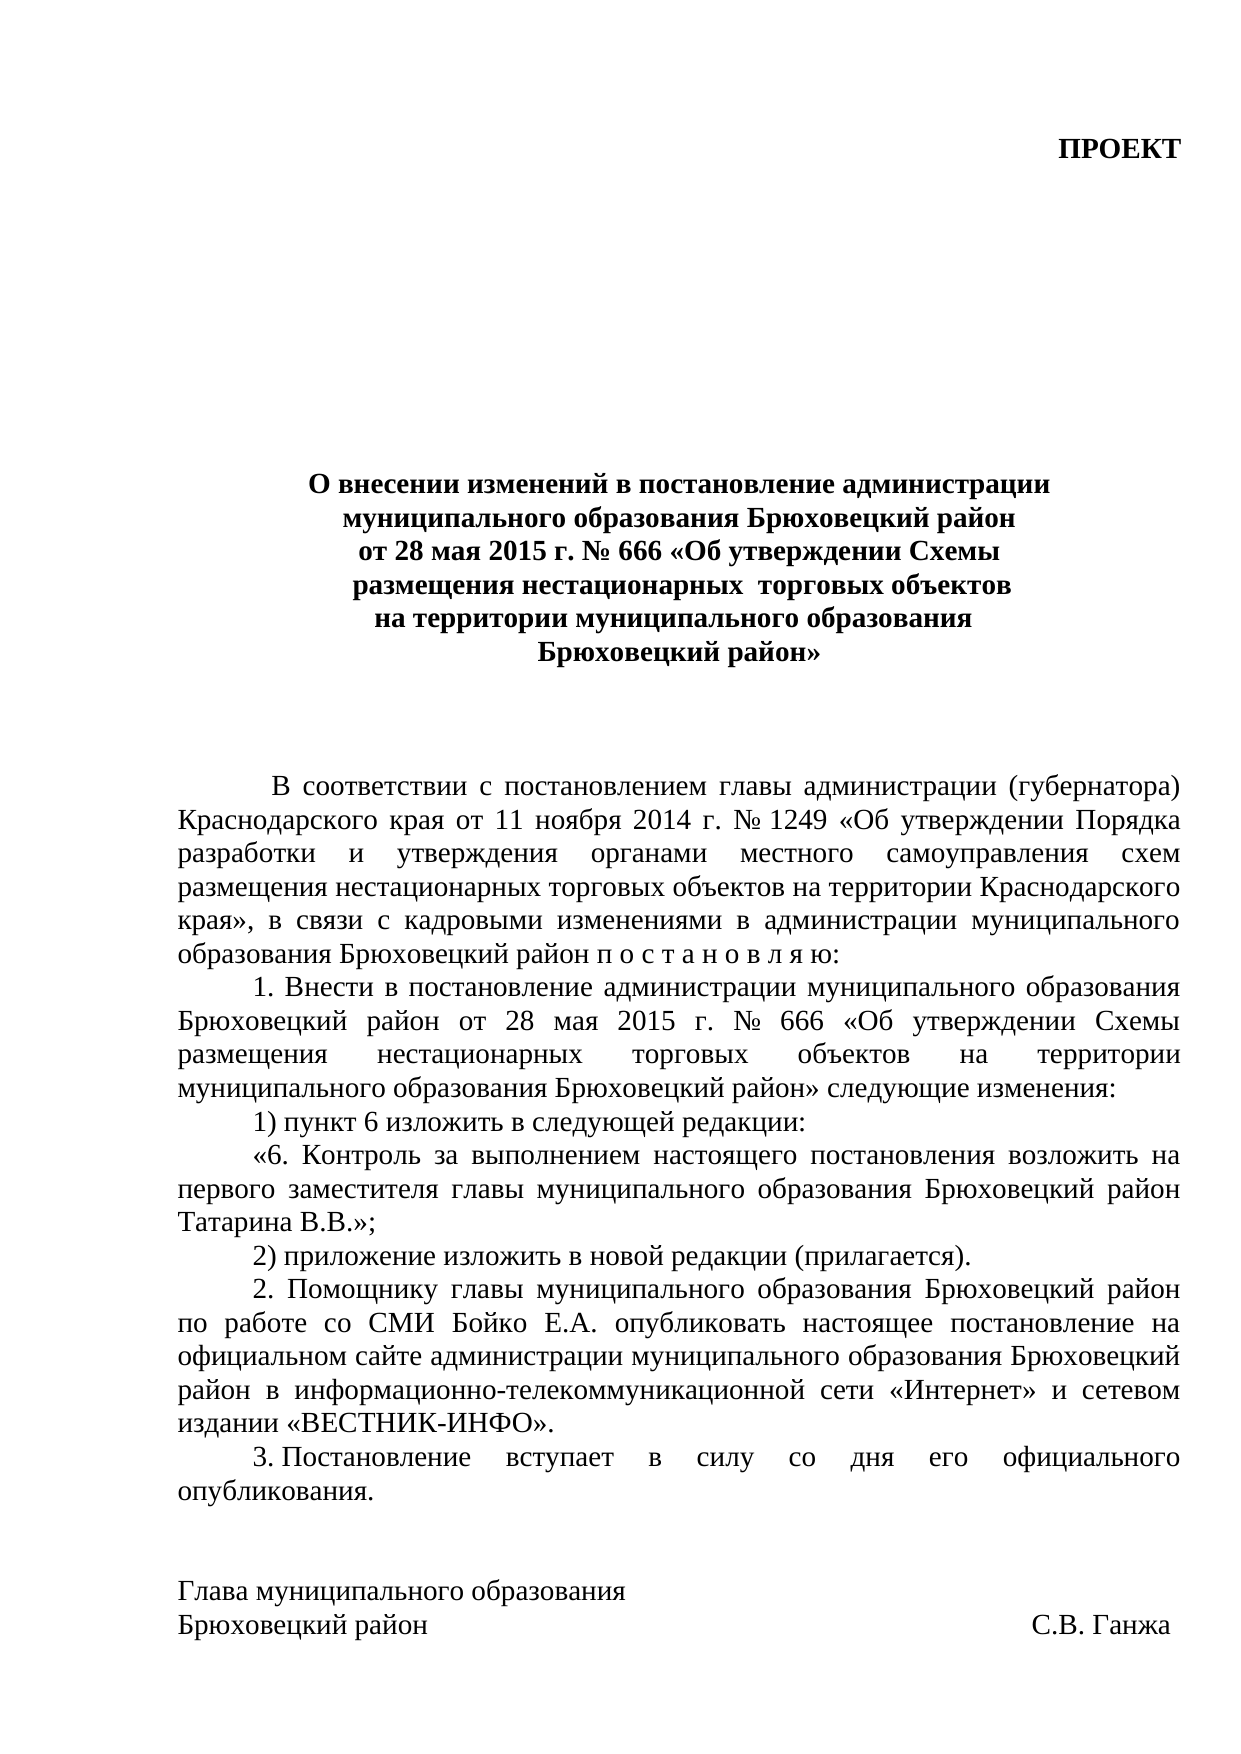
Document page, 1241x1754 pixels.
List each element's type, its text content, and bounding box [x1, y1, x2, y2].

text 2. Помощнику главы муниципального образования Брюховецкий район по работе со СМИ Бойко Е.А. опубликовать настоящее постановление на официальном сайте администрации муниципального образования Брюховецкий район в информационно-телекоммуникационной сети «Интернет» и сетевом издании «ВЕСТНИК-ИНФО». [177, 1271, 1181, 1439]
text «6. Контроль за выполнением настоящего постановления возложить на первого заместителя главы муниципального образования Брюховецкий район Татарина В.В.»; [177, 1137, 1181, 1238]
text муниципального образования Брюховецкий район [177, 500, 1181, 533]
text 2) приложение изложить в новой редакции (прилагается). [177, 1238, 1181, 1271]
text 1) пункт 6 изложить в следующей редакции: [177, 1104, 1181, 1137]
text ПРОЕКТ [177, 131, 1181, 164]
text Брюховецкий район С.В. Ганжа [177, 1607, 1181, 1640]
text 3. Постановление вступает в силу со дня его официального опубликования. [177, 1439, 1181, 1506]
text 1. Внести в постановление администрации муниципального образования Брюховецкий район от 28 мая 2015 г. № 666 «Об утверждении Схемы размещения нестационарных торговых объектов на территории муниципального образования Брюховецкий район» следующие изменения: [177, 969, 1181, 1104]
text от 28 мая 2015 г. № 666 «Об утверждении Схемы [177, 533, 1181, 567]
text на территории муниципального образования [177, 601, 1181, 634]
text О внесении изменений в постановление администрации [177, 466, 1181, 500]
text В соответствии с постановлением главы администрации (губернатора) Краснодарского края от 11 ноября 2014 г. № 1249 «Об утверждении Порядка разработки и утверждения органами местного самоуправления схем размещения нестационарных торговых объектов на территории Краснодарского края», в связи с кадровыми изменениями в администрации муниципального образования Брюховецкий район п о с т а н о в л я ю: [177, 768, 1181, 969]
text Брюховецкий район» [177, 634, 1181, 668]
text размещения нестационарных торговых объектов [177, 567, 1181, 601]
text Глава муниципального образования [177, 1573, 1181, 1607]
